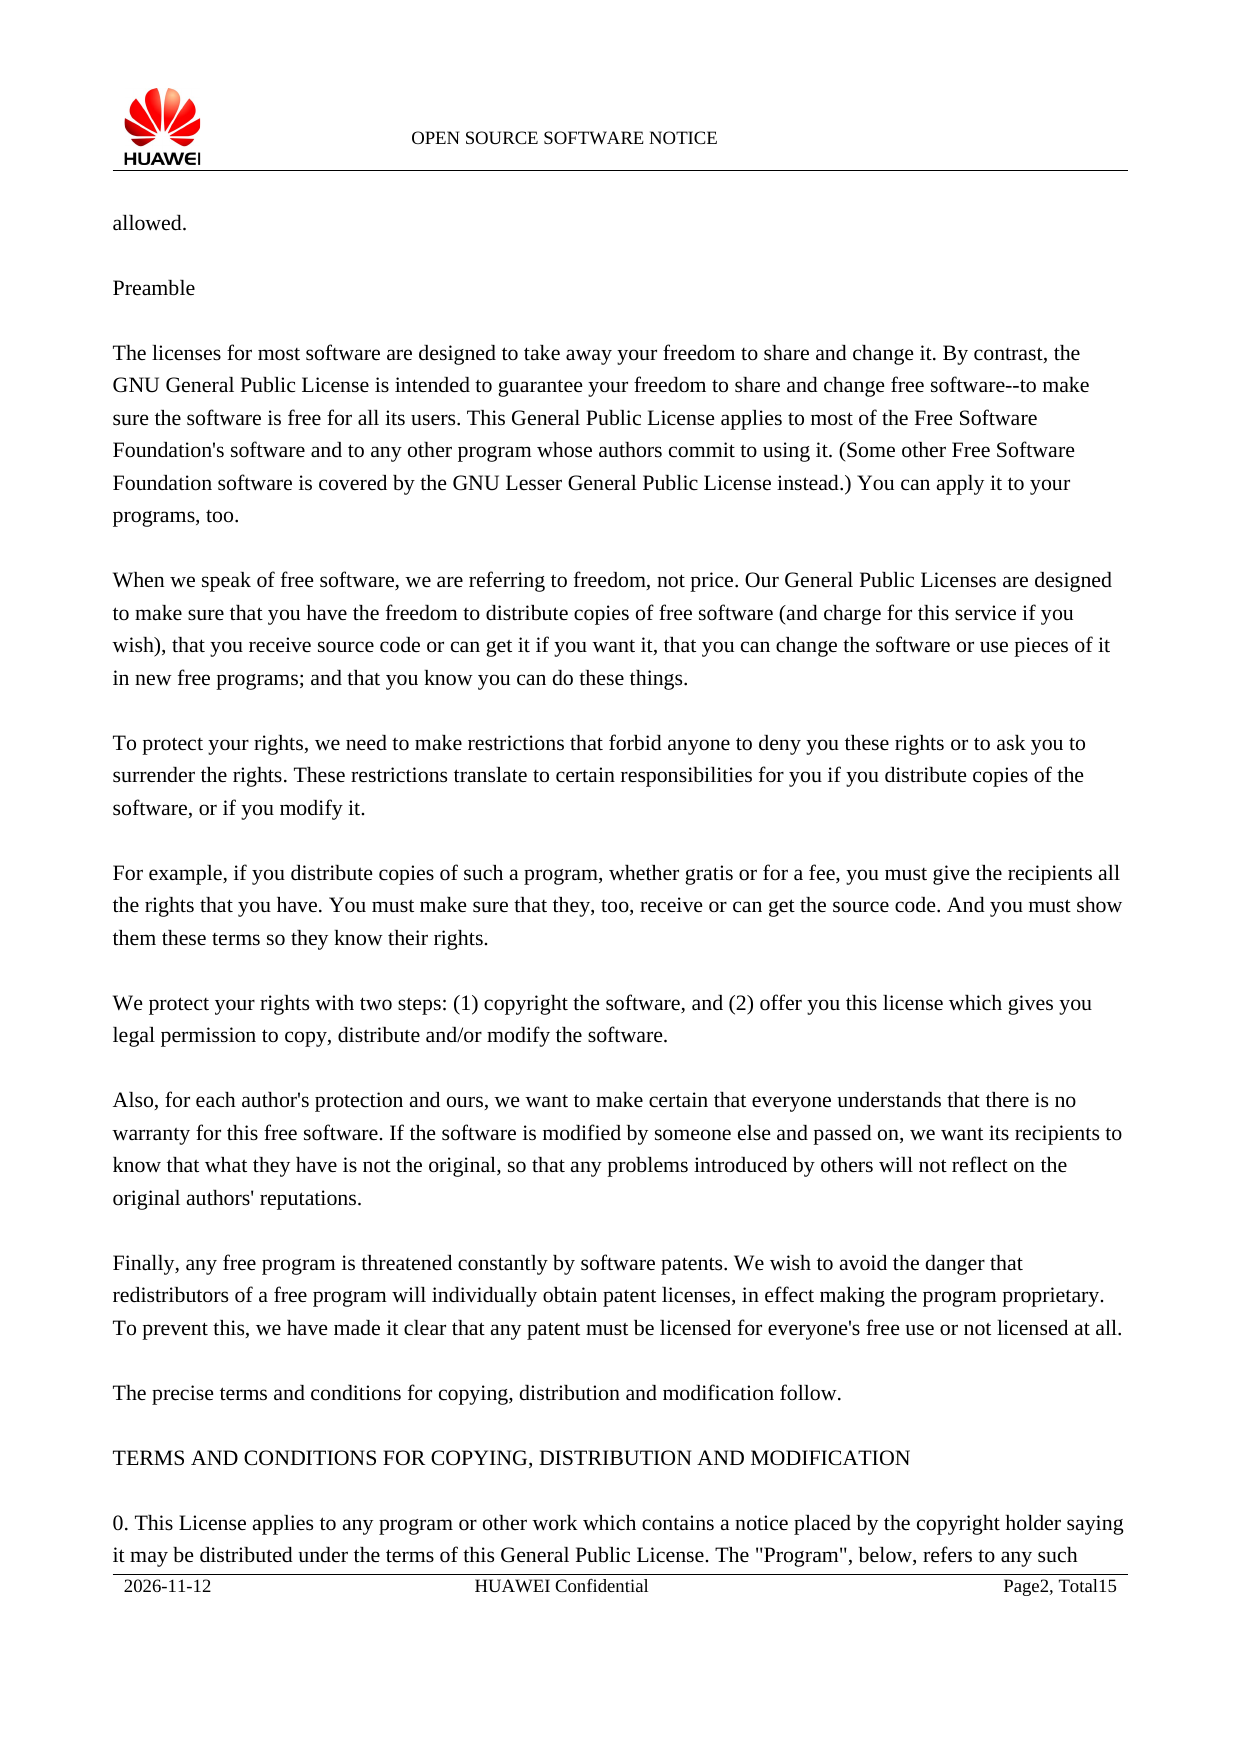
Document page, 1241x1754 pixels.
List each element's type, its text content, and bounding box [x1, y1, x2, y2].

picture [124, 88, 201, 165]
